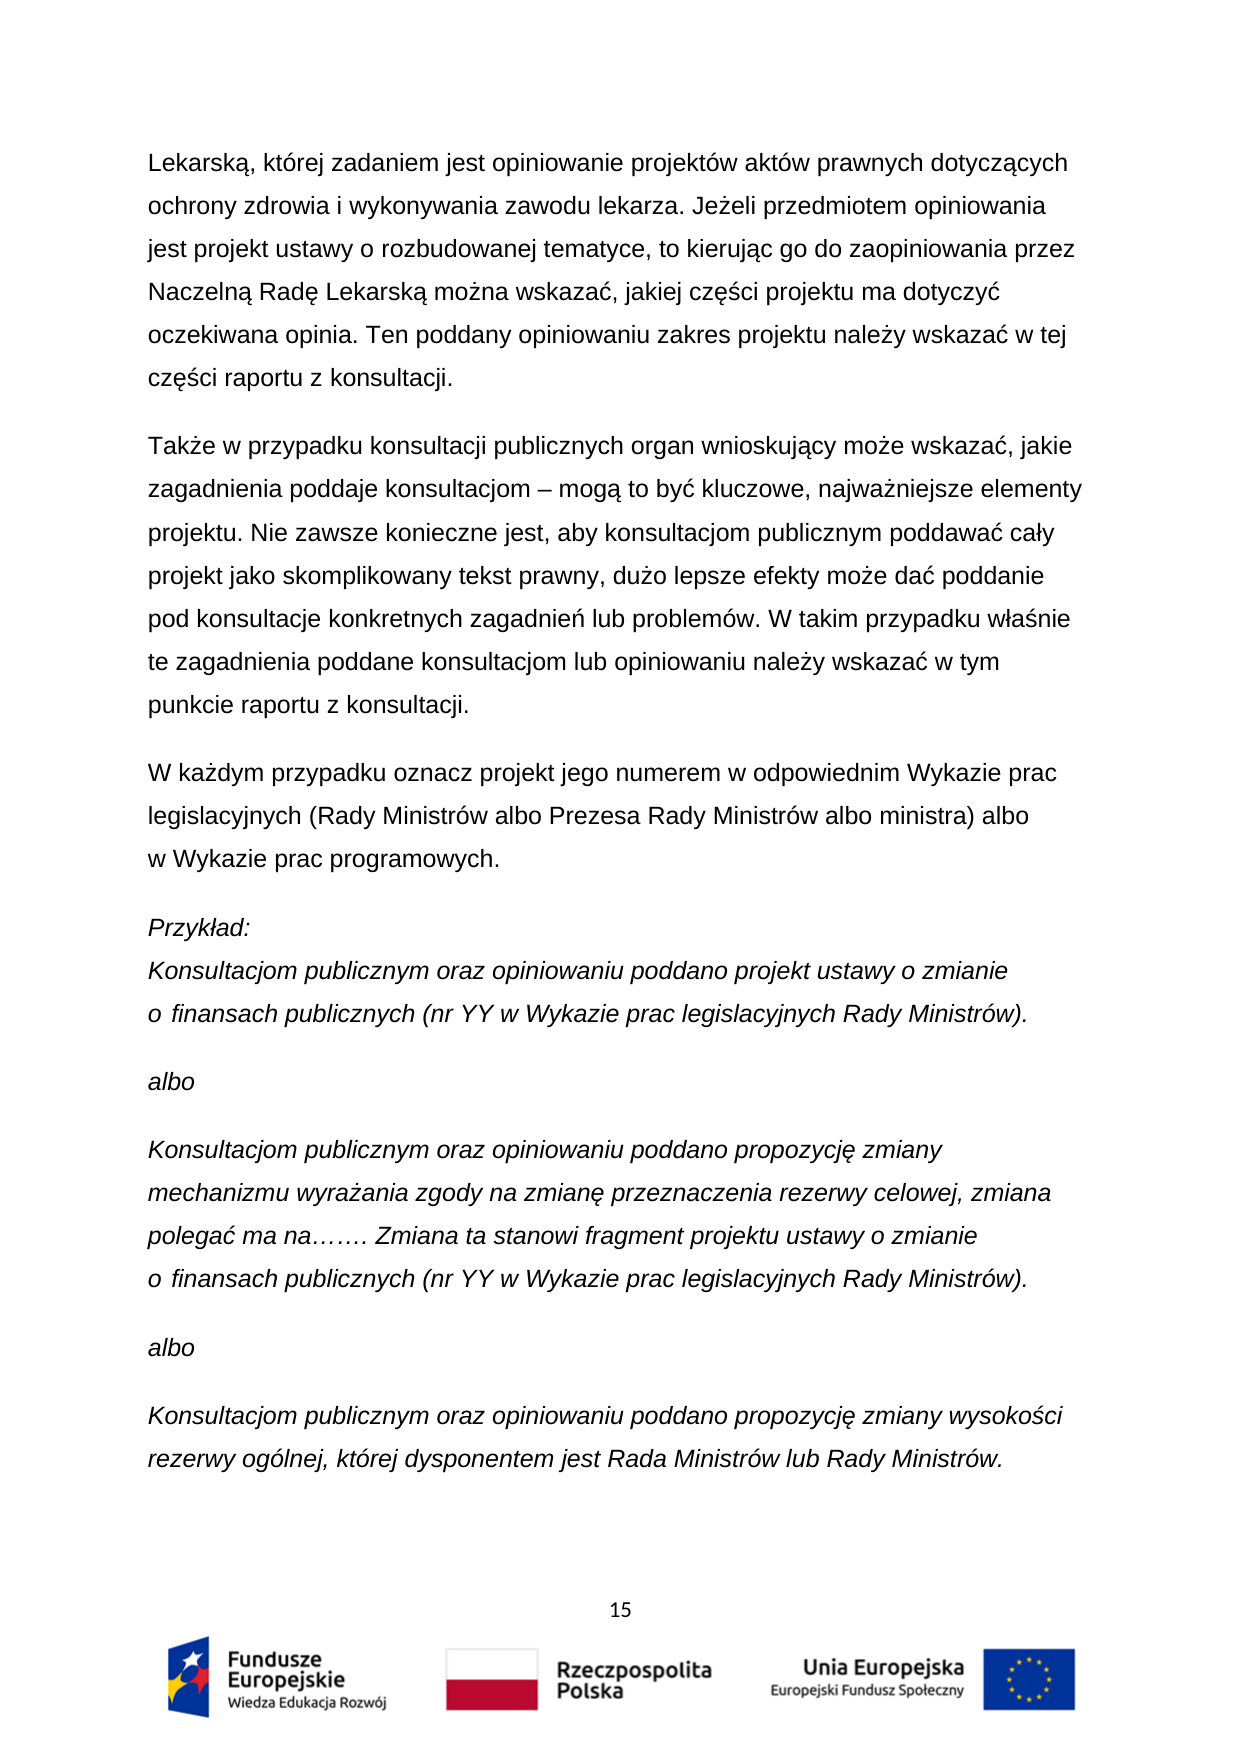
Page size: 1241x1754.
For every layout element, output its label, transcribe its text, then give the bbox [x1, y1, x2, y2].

text albo [148, 1333, 1093, 1361]
text albo [148, 1067, 1093, 1096]
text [148, 148, 1093, 392]
text Także w przypadku konsultacji publicznych organ wnioskujący może wskazać, jakie zagadnienia poddaje konsultacjom – mogą to być kluczowe, najważniejsze elementy projektu. Nie zawsze konieczne jest, aby konsultacjom publicznym poddawać cały projekt jako skomplikowany tekst prawny, dużo lepsze efekty może dać poddanie pod konsultacje konkretnych zagadnień lub problemów. W takim przypadku właśnie te zagadnienia poddane konsultacjom lub opiniowaniu należy wskazać w tym punkcie raportu z konsultacji. [148, 431, 1093, 719]
text Konsultacjom publicznym oraz opiniowaniu poddano propozycję zmiany wysokości rezerwy ogólnej, której dysponentem jest Rada Ministrów lub Rady Ministrów. [148, 1401, 1093, 1473]
text W każdym przypadku oznacz projekt jego numerem w odpowiednim Wykazie prac legislacyjnych (Rady Ministrów albo Prezesa Rady Ministrów albo ministra) albo w Wykazie prac programowych. [148, 758, 1093, 873]
text Konsultacjom publicznym oraz opiniowaniu poddano projekt ustawy o zmianie o finansach publicznych (nr YY w Wykazie prac legislacyjnych Rady Ministrów). [148, 956, 1093, 1028]
picture [148, 1616, 1095, 1738]
text Konsultacjom publicznym oraz opiniowaniu poddano propozycję zmiany mechanizmu wyrażania zgody na zmianę przeznaczenia rezerwy celowej, zmiana polegać ma na……. Zmiana ta stanowi fragment projektu ustawy o zmianie o finansach publicznych (nr YY w Wykazie prac legislacyjnych Rady Ministrów). [148, 1135, 1093, 1293]
text Przykład: [148, 913, 1093, 941]
